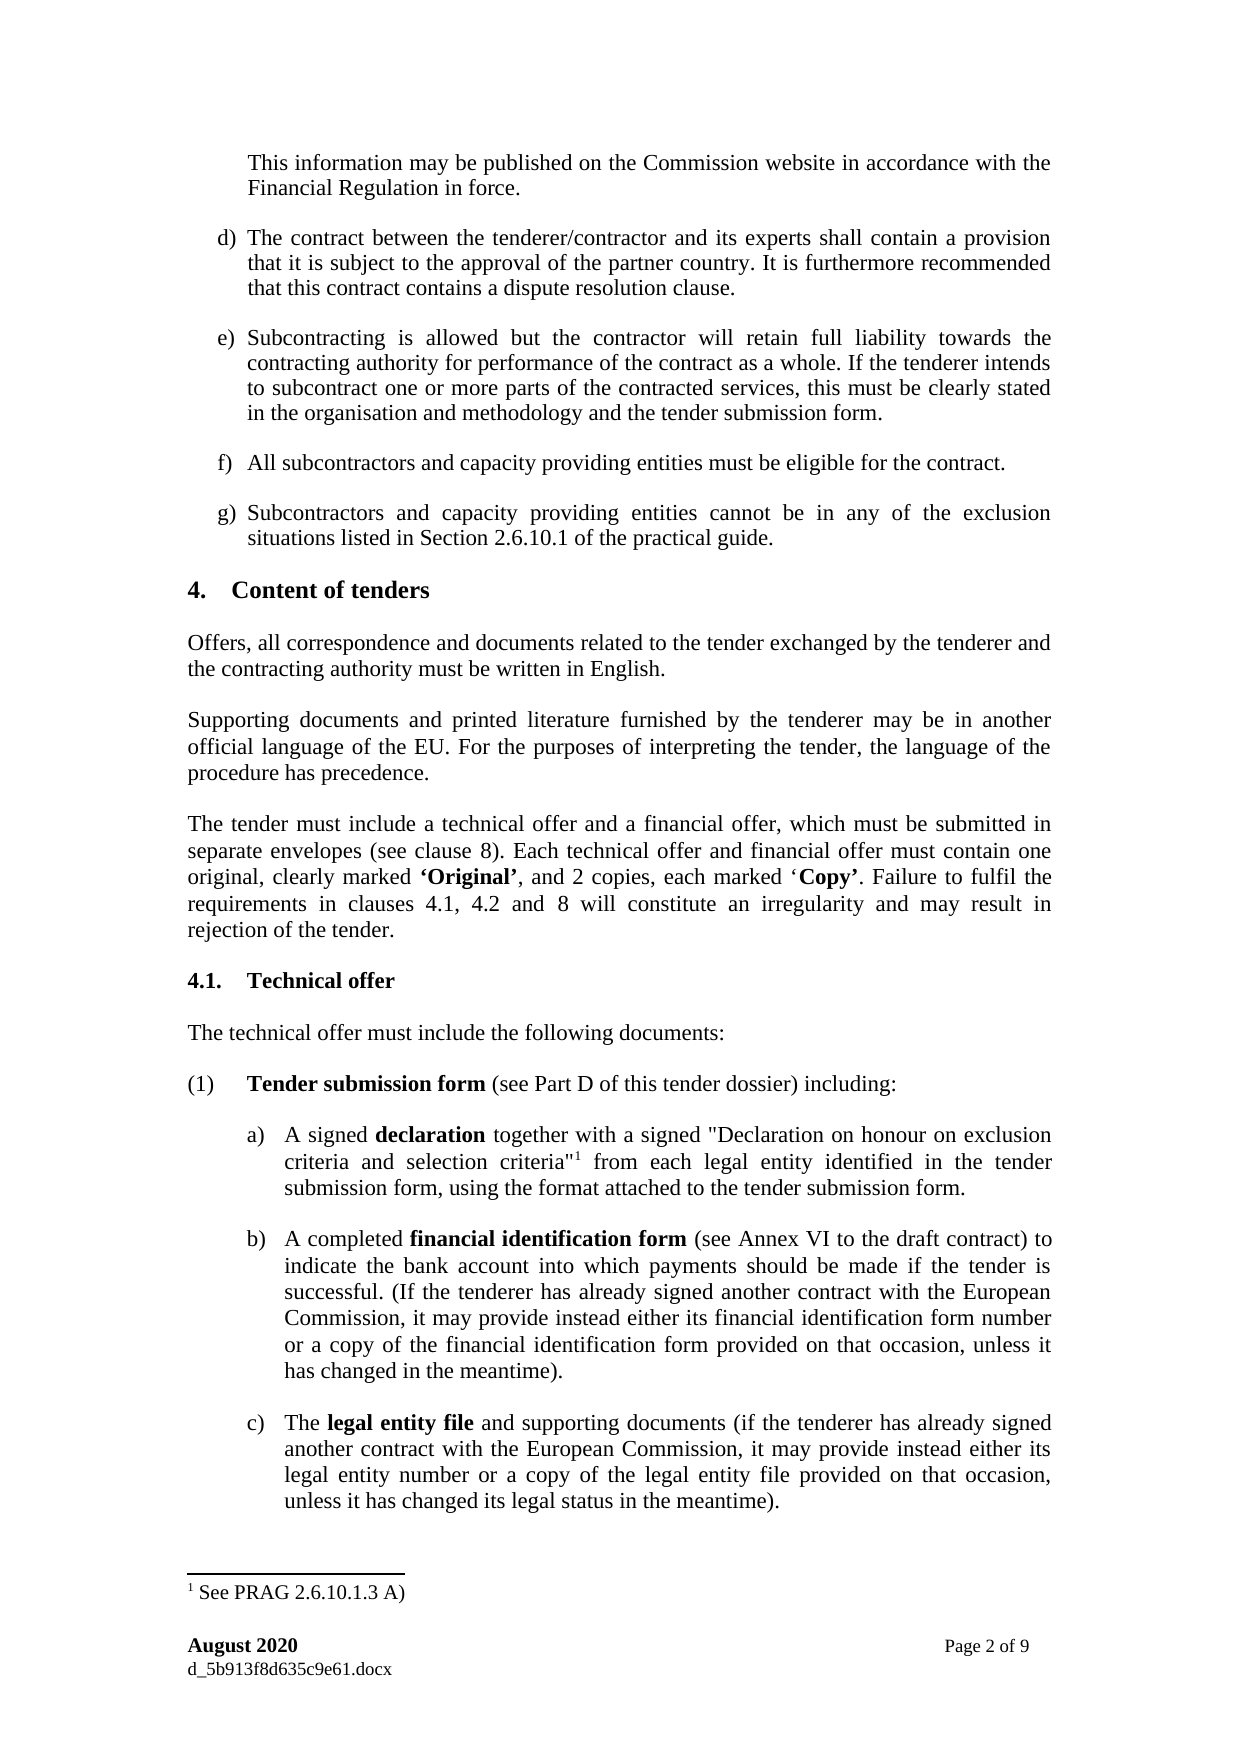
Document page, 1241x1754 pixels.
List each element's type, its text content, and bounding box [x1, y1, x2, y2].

list Content of tenders [187, 575, 1053, 604]
list All subcontractors and capacity providing entities must be eligible for the contract. [217, 450, 1053, 475]
text Supporting documents and printed literature furnished by the tenderer may be in another official language of the EU. For the purposes of interpreting the tender, the language of the procedure has precedence. [187, 706, 1053, 786]
text 4.1. Technical offer [187, 967, 1053, 994]
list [217, 150, 1053, 200]
list The legal entity file and supporting documents (if the tenderer has already signed another contract with the European Commission, it may provide instead either its legal entity number or a copy of the legal entity file provided on that occasion, unless it has changed its legal status in the meantime). [247, 1408, 1053, 1514]
list The contract between the tenderer/contractor and its experts shall contain a provision that it is subject to the approval of the partner country. It is furthermore recommended that this contract contains a dispute resolution clause. [217, 225, 1053, 300]
subtitle Offers, all correspondence and documents related to the tender exchanged by the tenderer and the contracting authority must be written in English. [187, 629, 1053, 681]
text The tender must include a technical offer and a financial offer, which must be submitted in separate envelopes (see clause 8). Each technical offer and financial offer must contain one original, clearly marked ‘Original’, and 2 copies, each marked ‘Copy’. Failure to fulfil the requirements in clauses 4.1, 4.2 and 8 will constitute an irregularity and may result in rejection of the tender. [187, 811, 1053, 942]
list A signed declaration together with a signed "Declaration on honour on exclusion criteria and selection criteria" from each legal entity identified in the tender submission form, using the format attached to the tender submission form. [247, 1121, 1053, 1200]
list Tender submission form (see Part D of this tender dossier) including: [187, 1070, 1053, 1096]
list A completed financial identification form (see Annex VI to the draft contract) to indicate the bank account into which payments should be made if the tender is successful. (If the tenderer has already signed another contract with the European Commission, it may provide instead either its financial identification form number or a copy of the financial identification form provided on that occasion, unless it has changed in the meantime). [247, 1225, 1053, 1383]
list Subcontracting is allowed but the contractor will retain full liability towards the contracting authority for performance of the contract as a whole. If the tenderer intends to subcontract one or more parts of the contracted services, this must be clearly stated in the organisation and methodology and the tender submission form. [217, 325, 1053, 425]
list Subcontractors and capacity providing entities cannot be in any of the exclusion situations listed in Section 2.6.10.1 of the practical guide. [217, 500, 1053, 550]
text The technical offer must include the following documents: [187, 1019, 1053, 1045]
